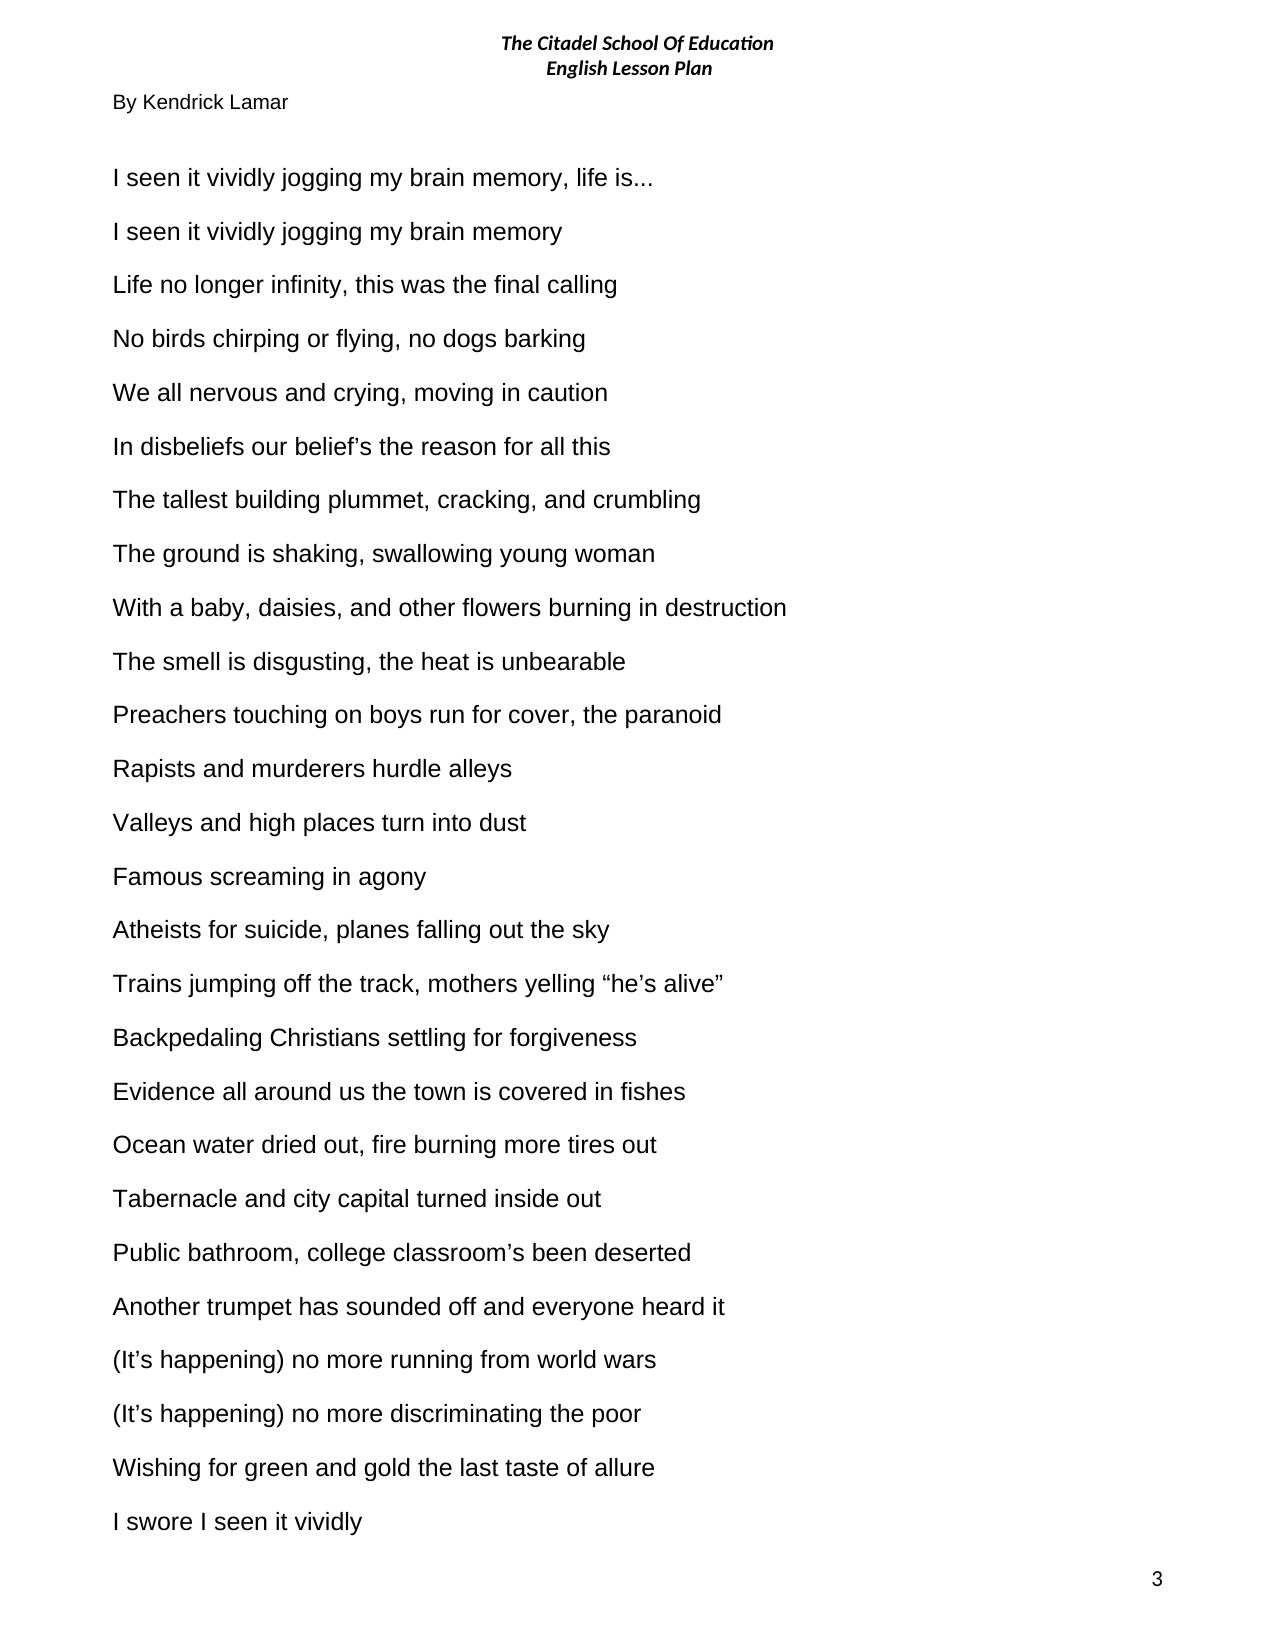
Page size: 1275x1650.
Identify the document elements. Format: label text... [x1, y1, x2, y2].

text Ocean water dried out, fire burning more tires out [112, 1131, 1162, 1159]
text Rapists and murderers hurdle alleys [112, 754, 1162, 783]
text I seen it vividly jogging my brain memory, life is... [112, 139, 1162, 192]
text Another trumpet has sounded off and everyone heard it [112, 1292, 1162, 1321]
text (It’s happening) no more running from world wars [112, 1346, 1162, 1374]
text Wishing for green and gold the last taste of allure [112, 1453, 1162, 1482]
text Public bathroom, college classroom’s been deserted [112, 1238, 1162, 1267]
text (It’s happening) no more discriminating the poor [112, 1399, 1162, 1428]
text Atheists for suicide, planes falling out the sky [112, 916, 1162, 944]
text With a baby, daisies, and other flowers burning in destruction [112, 593, 1162, 622]
text By Kendrick Lamar [112, 90, 1162, 114]
text No birds chirping or flying, no dogs barking [112, 324, 1162, 353]
text Preachers touching on boys run for cover, the paranoid [112, 701, 1162, 729]
text Valleys and high places turn into dust [112, 808, 1162, 837]
text Tabernacle and city capital turned inside out [112, 1184, 1162, 1213]
text Backpedaling Christians settling for forgiveness [112, 1023, 1162, 1052]
text I swore I seen it vividly [112, 1507, 1162, 1536]
text The tallest building plummet, cracking, and crumbling [112, 486, 1162, 514]
text Famous screaming in agony [112, 862, 1162, 891]
text The smell is disgusting, the heat is unbearable [112, 647, 1162, 676]
text Trains jumping off the track, mothers yelling “he’s alive” [112, 969, 1162, 998]
text We all nervous and crying, moving in caution [112, 378, 1162, 407]
text In disbeliefs our belief’s the reason for all this [112, 432, 1162, 461]
text The ground is shaking, swallowing young woman [112, 539, 1162, 568]
text Life no longer infinity, this was the final calling [112, 271, 1162, 299]
text I seen it vividly jogging my brain memory [112, 217, 1162, 246]
text Evidence all around us the town is covered in fishes [112, 1077, 1162, 1106]
